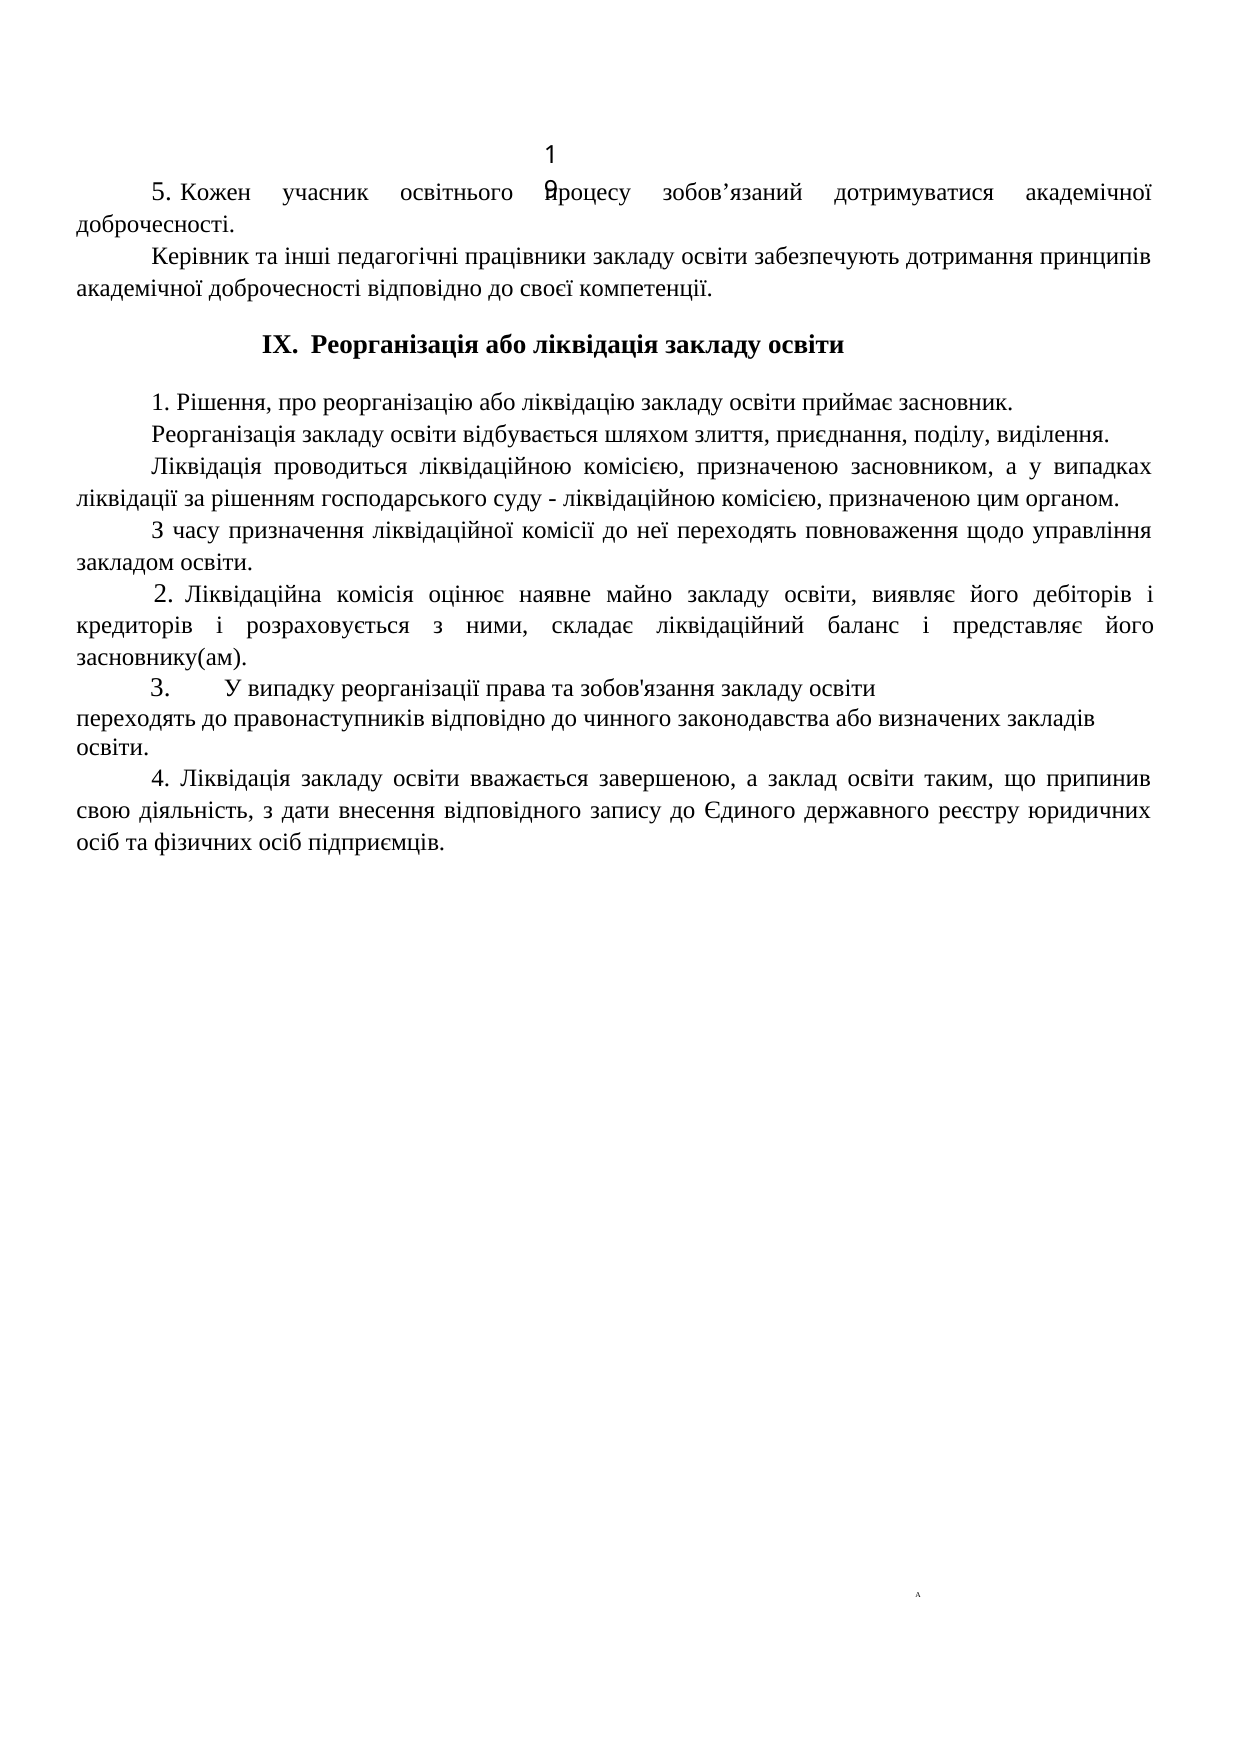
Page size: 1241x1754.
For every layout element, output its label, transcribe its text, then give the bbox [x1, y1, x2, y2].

text Реорганізація закладу освіти відбувається шляхом злиття, приєднання, поділу, виділення. [76, 417, 1152, 449]
list Реорганізація або ліквідація закладу освіти [262, 332, 1152, 359]
list У випадку реорганізації права та зобов'язання закладу освіти переходять до правонаступників відповідно до чинного законодавства або визначених закладів освіти. [76, 671, 1152, 703]
text З часу призначення ліквідаційної комісії до неї переходять повноваження щодо управління закладом освіти. [76, 513, 1152, 577]
text 1. Рішення, про реорганізацію або ліквідацію закладу освіти приймає засновник. [76, 385, 1152, 417]
text Керівник та інші педагогічні працівники закладу освіти забезпечують дотримання принципів академічної доброчесності відповідно до своєї компетенції. [76, 239, 1152, 303]
text 4. Ліквідація закладу освіти вважається завершеною, а заклад освіти таким, що припинив свою діяльність, з дати внесення відповідного запису до Єдиного державного реєстру юридичних осіб та фізичних осіб підприємців. [76, 761, 1152, 857]
text Ліквідація проводиться ліквідаційною комісією, призначеною засновником, а у випадках ліквідації за рішенням господарського суду - ліквідаційною комісією, призначеною цим органом. [76, 449, 1152, 513]
list Ліквідаційна комісія оцінює наявне майно закладу освіти, виявляє його дебіторів і кредиторів і розраховується з ними, складає ліквідаційний баланс і представляє його засновнику(ам). [76, 577, 1155, 671]
list Кожен учасник освітнього процесу зобов’язаний дотримуватися академічної доброчесності. [76, 175, 1152, 239]
